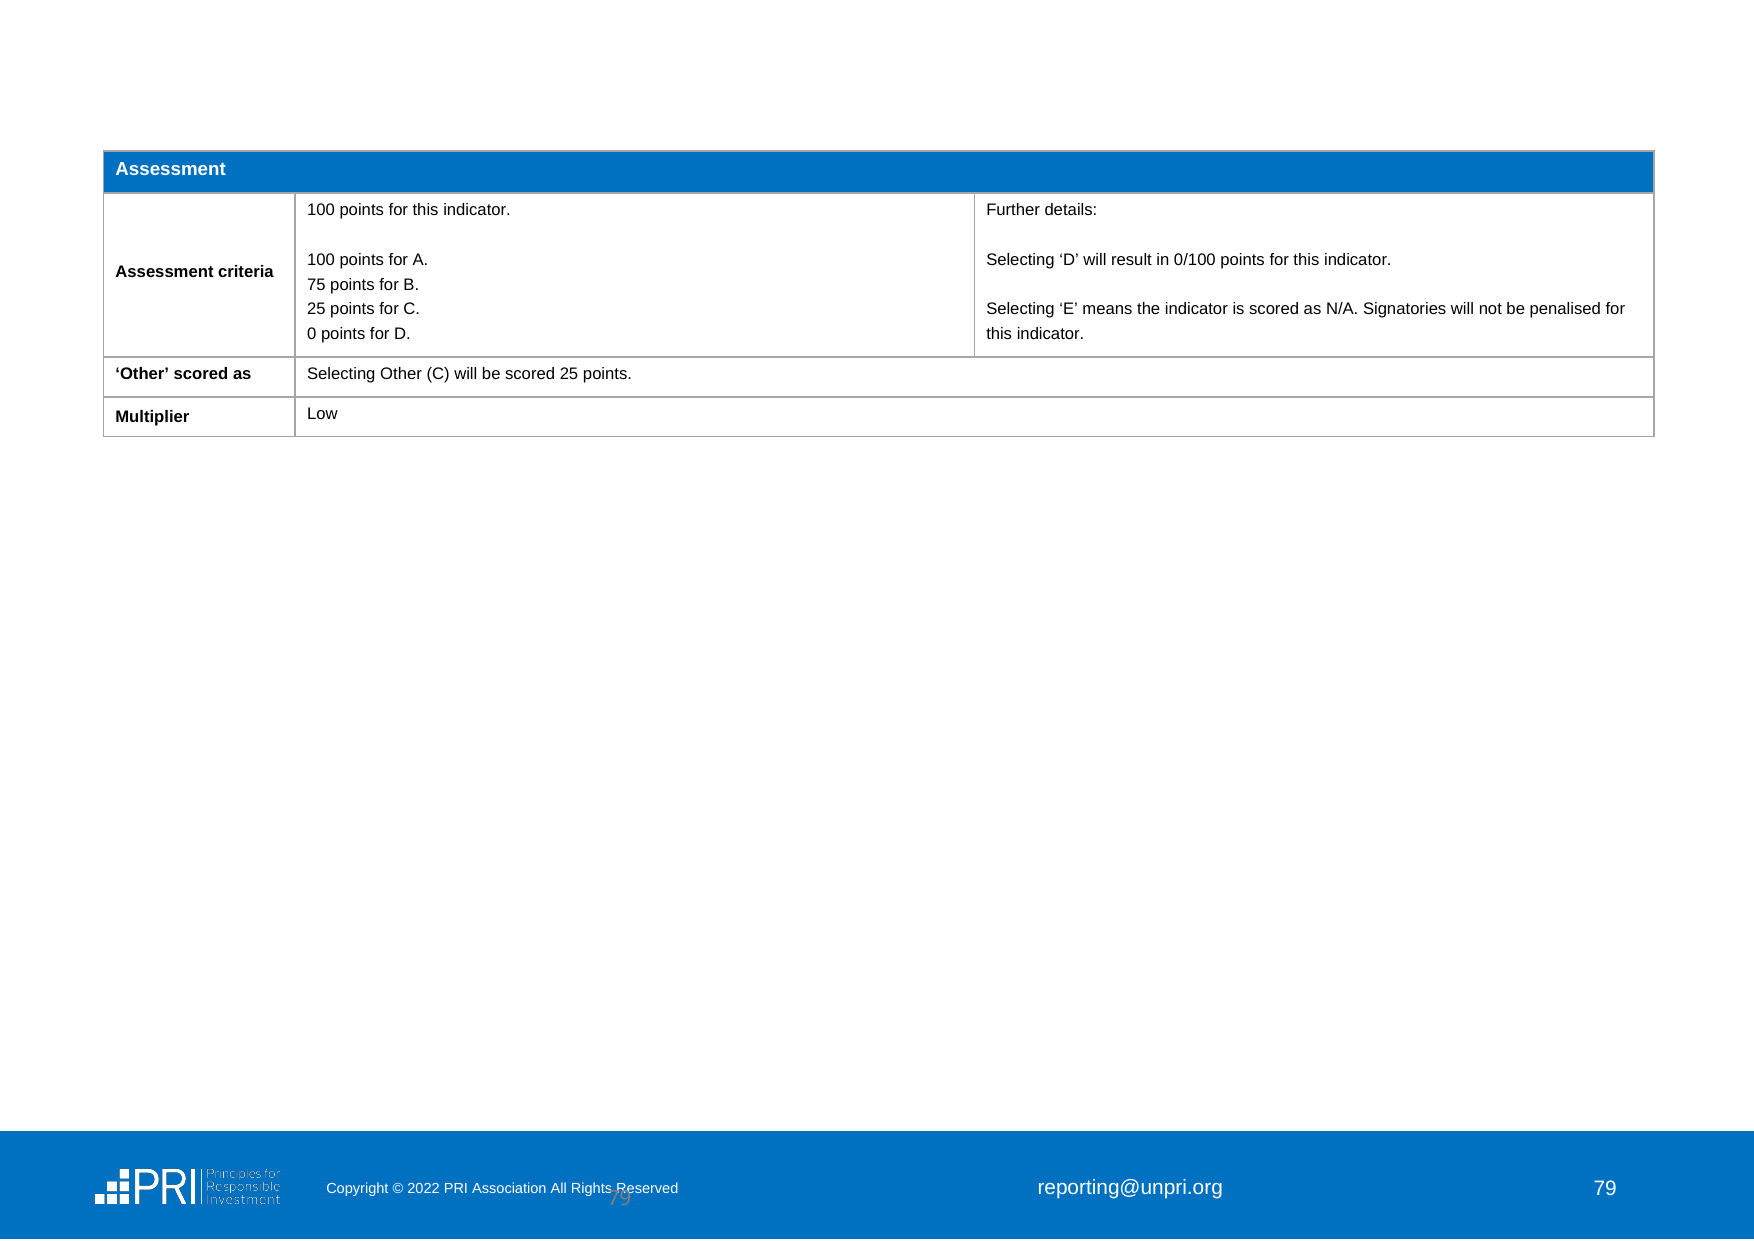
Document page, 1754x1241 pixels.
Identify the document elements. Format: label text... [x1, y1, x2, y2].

picture [92, 1166, 282, 1207]
table_cell Assessment [104, 152, 1653, 192]
table_cell Selecting Other (C) will be scored 25 points. [296, 358, 1653, 396]
table_cell 100 points for this indicator. 100 points for A. 75 points for B. 25 points for C. 0 points for D. [296, 194, 974, 356]
table_cell Assessment criteria [104, 194, 294, 356]
table_cell Multiplier [104, 398, 294, 436]
table_cell Further details: Selecting ‘D’ will result in 0/100 points for this indicator. Selecting ‘E’ means the indicator is scored as N/A. Signatories will not be penalised for this indicator. [975, 194, 1653, 356]
table_cell Low [296, 398, 1653, 436]
table_cell ‘Other’ scored as [104, 358, 294, 396]
